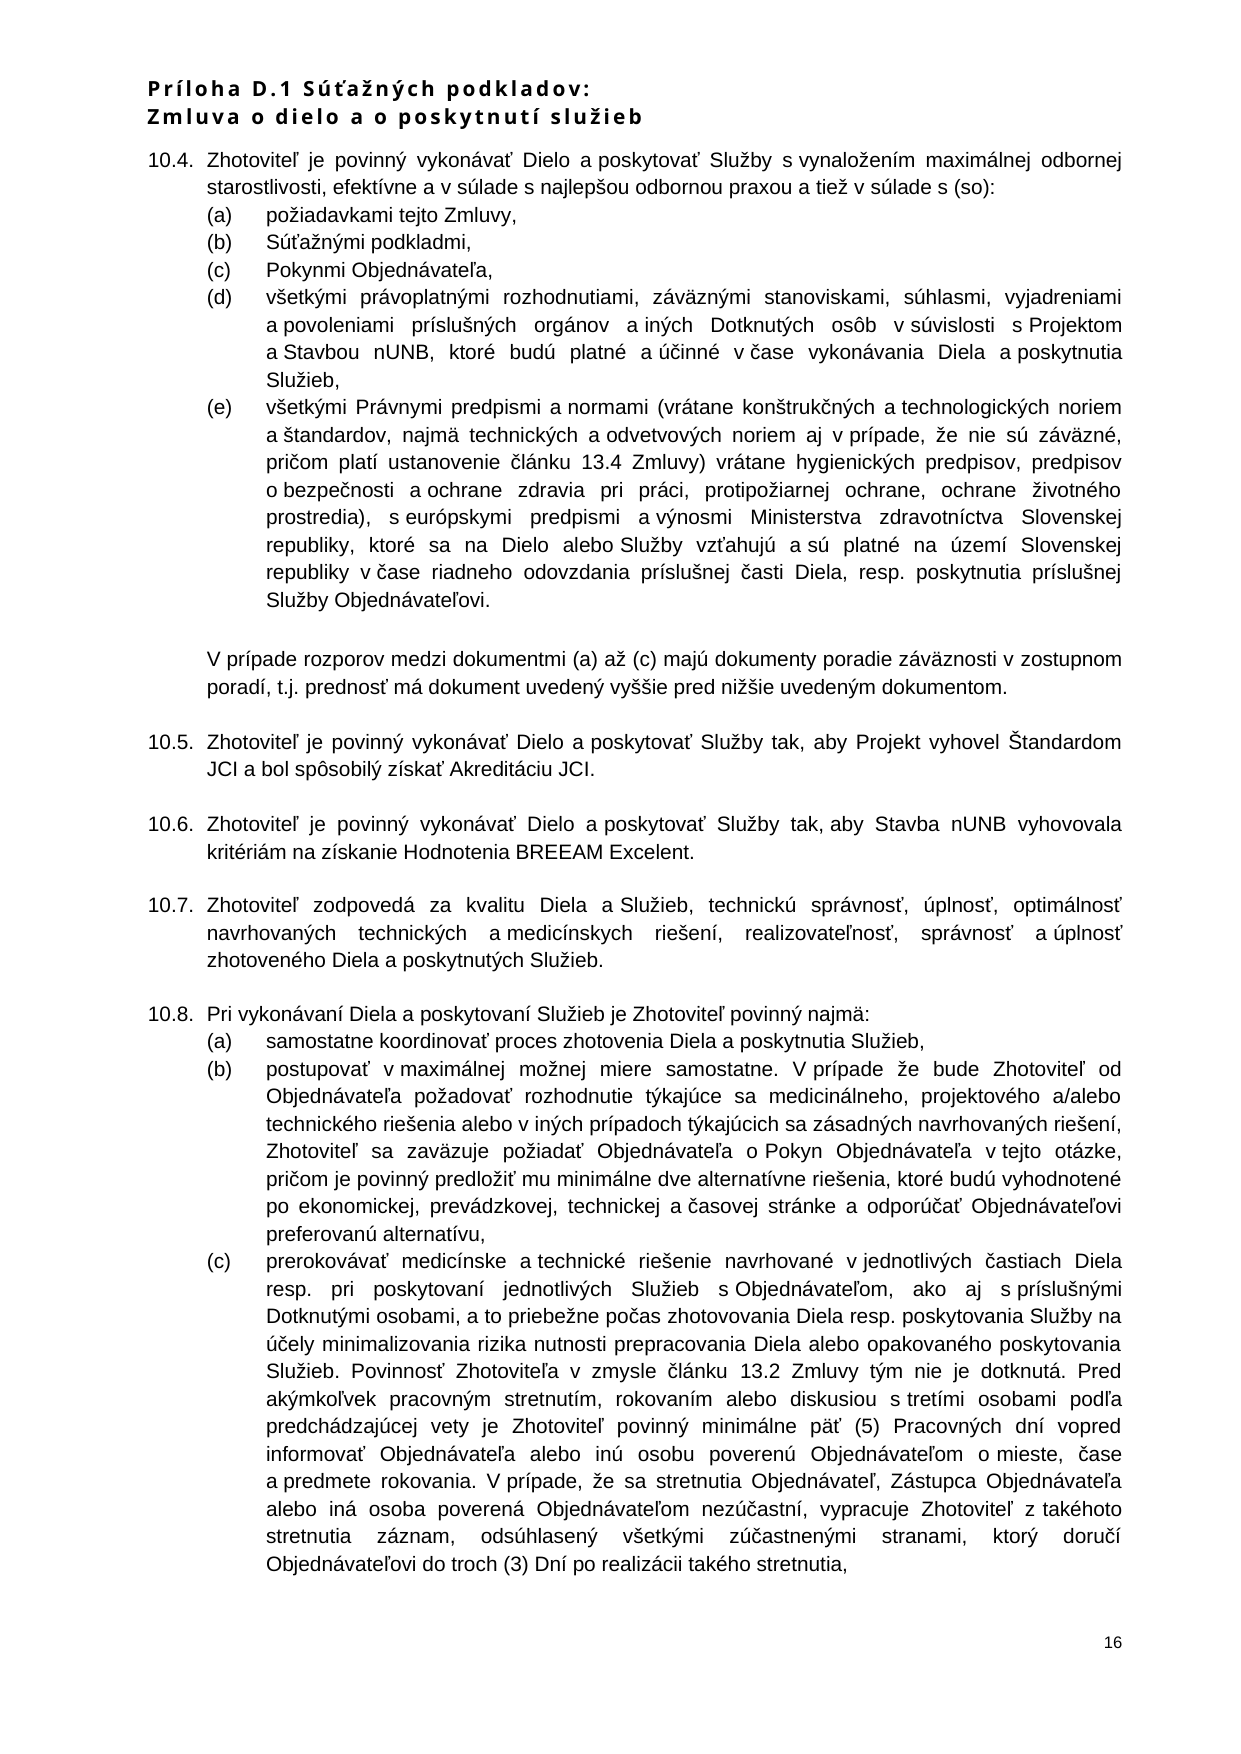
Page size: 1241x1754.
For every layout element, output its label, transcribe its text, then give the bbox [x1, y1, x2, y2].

list samostatne koordinovať proces zhotovenia Diela a poskytnutia Služieb, [207, 1029, 1122, 1053]
list Zhotoviteľ je povinný vykonávať Dielo a poskytovať Služby tak, aby Projekt vyhovel Štandardom JCI a bol spôsobilý získať Akreditáciu JCI. [148, 730, 1122, 781]
list Zhotoviteľ zodpovedá za kvalitu Diela a Služieb, technickú správnosť, úplnosť, optimálnosť navrhovaných technických a medicínskych riešení, realizovateľnosť, správnosť a úplnosť zhotoveného Diela a poskytnutých Služieb. [148, 893, 1122, 972]
text V prípade rozporov medzi dokumentmi (a) až (c) majú dokumenty poradie záväznosti v zostupnom poradí, t.j. prednosť má dokument uvedený vyššie pred nižšie uvedeným dokumentom. [207, 647, 1122, 699]
list Zhotoviteľ je povinný vykonávať Dielo a poskytovať Služby tak, aby Stavba nUNB vyhovovala kritériám na získanie Hodnotenia BREEAM Excelent. [148, 812, 1122, 864]
list postupovať v maximálnej možnej miere samostatne. V prípade že bude Zhotoviteľ od Objednávateľa požadovať rozhodnutie týkajúce sa medicinálneho, projektového a/alebo technického riešenia alebo v iných prípadoch týkajúcich sa zásadných navrhovaných riešení, Zhotoviteľ sa zaväzuje požiadať Objednávateľa o Pokyn Objednávateľa v tejto otázke, pričom je povinný predložiť mu minimálne dve alternatívne riešenia, ktoré budú vyhodnotené po ekonomickej, prevádzkovej, technickej a časovej stránke a odporúčať Objednávateľovi preferovanú alternatívu, [207, 1056, 1122, 1245]
list požiadavkami tejto Zmluvy, [207, 203, 1122, 227]
list Pri vykonávaní Diela a poskytovaní Služieb je Zhotoviteľ povinný najmä: [148, 1001, 1122, 1025]
list Zhotoviteľ je povinný vykonávať Dielo a poskytovať Služby s vynaložením maximálnej odbornej starostlivosti, efektívne a v súlade s najlepšou odbornou praxou a tiež v súlade s (so): [148, 148, 1122, 199]
list všetkými Právnymi predpismi a normami (vrátane konštrukčných a technologických noriem a štandardov, najmä technických a odvetvových noriem aj v prípade, že nie sú záväzné, pričom platí ustanovenie článku 13.4 Zmluvy) vrátane hygienických predpisov, predpisov o bezpečnosti a ochrane zdravia pri práci, protipožiarnej ochrane, ochrane životného prostredia), s európskymi predpismi a výnosmi Ministerstva zdravotníctva Slovenskej republiky, ktoré sa na Dielo alebo Služby vzťahujú a sú platné na území Slovenskej republiky v čase riadneho odovzdania príslušnej časti Diela, resp. poskytnutia príslušnej Služby Objednávateľovi. [207, 395, 1122, 612]
list Pokynmi Objednávateľa, [207, 258, 1122, 282]
list všetkými právoplatnými rozhodnutiami, záväznými stanoviskami, súhlasmi, vyjadreniami a povoleniami príslušných orgánov a iných Dotknutých osôb v súvislosti s Projektom a Stavbou nUNB, ktoré budú platné a účinné v čase vykonávania Diela a poskytnutia Služieb, [207, 285, 1122, 392]
list Súťažnými podkladmi, [207, 230, 1122, 254]
list prerokovávať medicínske a technické riešenie navrhované v jednotlivých častiach Diela resp. pri poskytovaní jednotlivých Služieb s Objednávateľom, ako aj s príslušnými Dotknutými osobami, a to priebežne počas zhotovovania Diela resp. poskytovania Služby na účely minimalizovania rizika nutnosti prepracovania Diela alebo opakovaného poskytovania Služieb. Povinnosť Zhotoviteľa v zmysle článku 13.2 Zmluvy tým nie je dotknutá. Pred akýmkoľvek pracovným stretnutím, rokovaním alebo diskusiou s tretími osobami podľa predchádzajúcej vety je Zhotoviteľ povinný minimálne päť (5) Pracovných dní vopred informovať Objednávateľa alebo inú osobu poverenú Objednávateľom o mieste, čase a predmete rokovania. V prípade, že sa stretnutia Objednávateľ, Zástupca Objednávateľa alebo iná osoba poverená Objednávateľom nezúčastní, vypracuje Zhotoviteľ z takéhoto stretnutia záznam, odsúhlasený všetkými zúčastnenými stranami, ktorý doručí Objednávateľovi do troch (3) Dní po realizácii takého stretnutia, [207, 1249, 1122, 1575]
